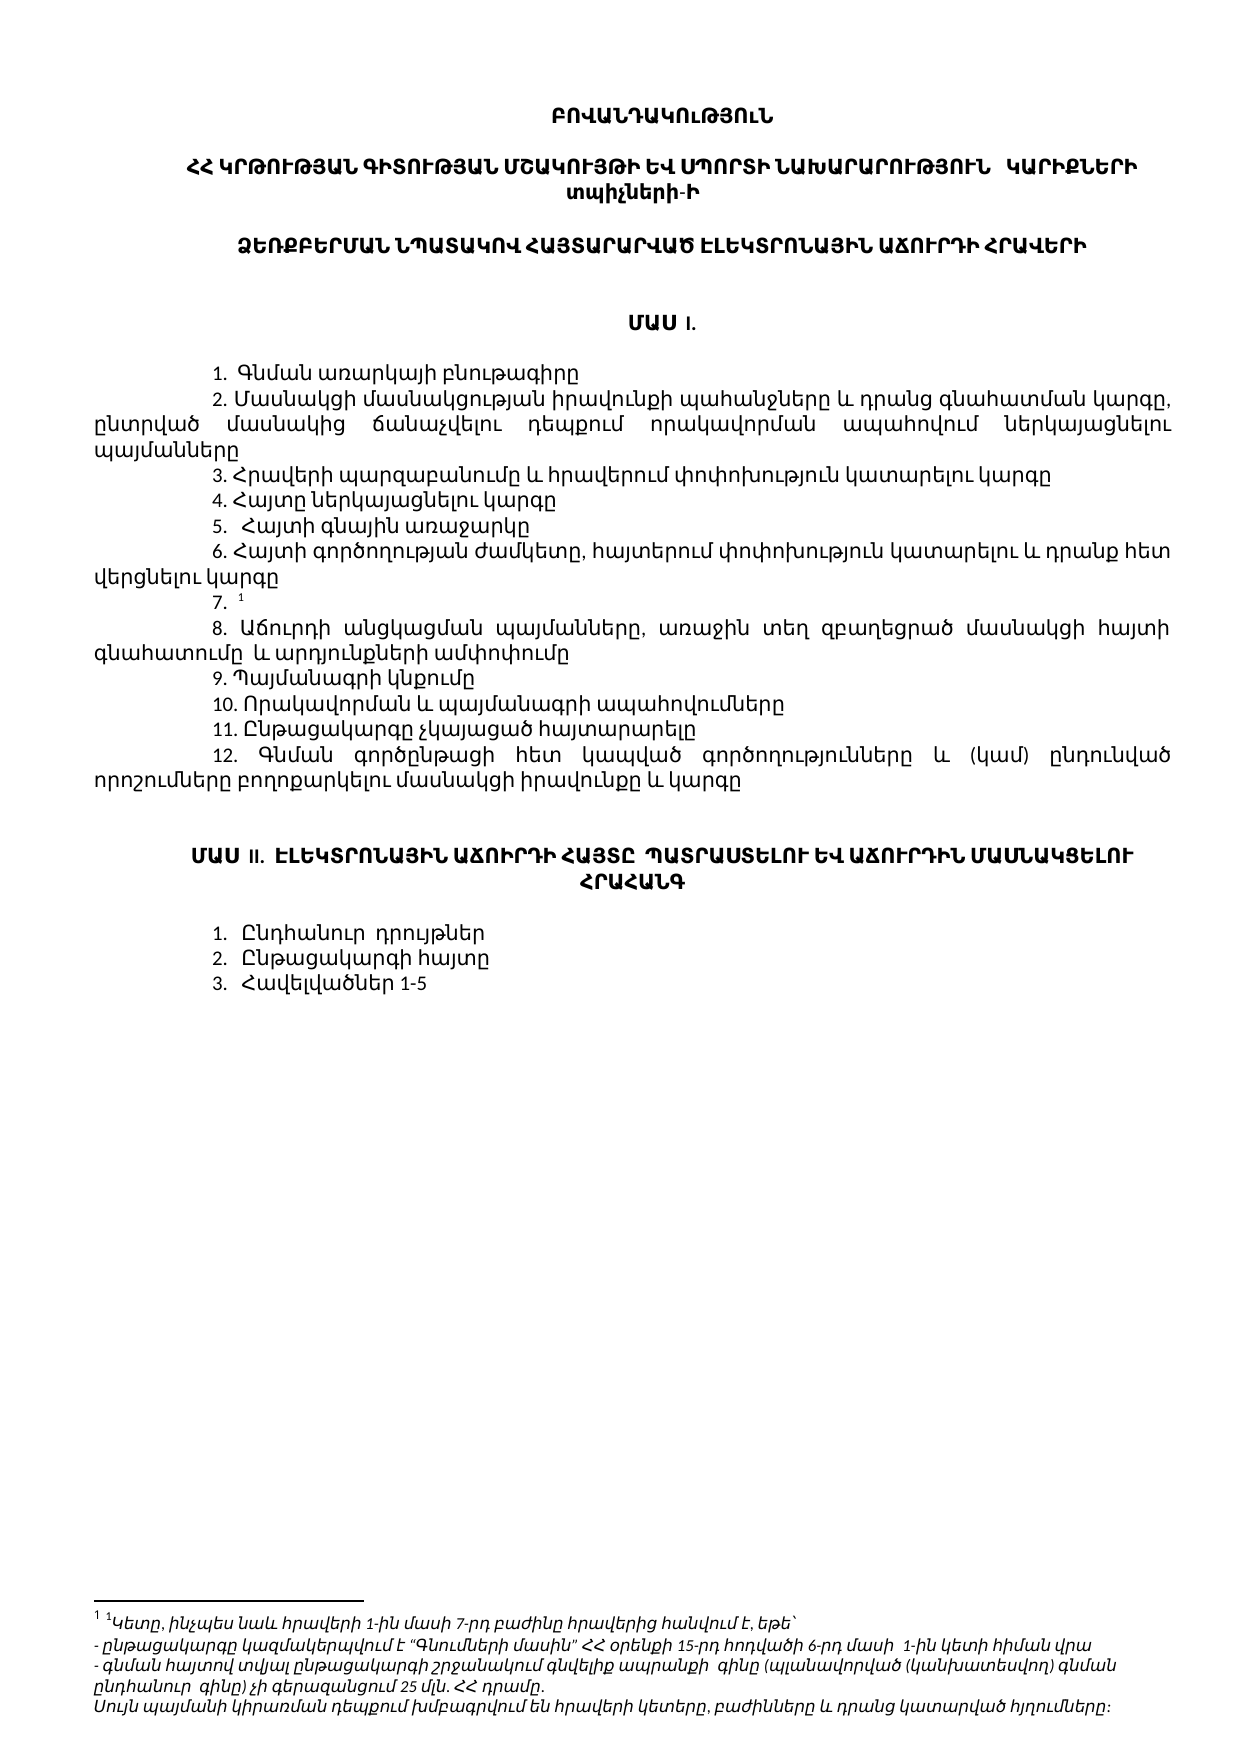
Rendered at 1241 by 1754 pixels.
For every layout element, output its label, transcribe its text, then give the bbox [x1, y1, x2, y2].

text 11. Ընթացակարգը չկայացած հայտարարելը [94, 716, 1171, 742]
text 3. Հավելվածներ 1-5 [94, 971, 1171, 996]
text 9. Պայմանագրի կնքումը [94, 666, 1171, 691]
text ԲՈՎԱՆԴԱԿՈւԹՅՈւՆ [94, 103, 1171, 128]
text 8. Աճուրդի անցկացման պայմանները, առաջին տեղ զբաղեցրած մասնակցի հայտի գնահատումը և արդյունքների ամփոփումը [94, 615, 1171, 666]
text 1. Ընդհանուր դրույթներ [94, 920, 1171, 945]
text ՄԱՍ II. ԷԼԵԿՏՐՈՆԱՅԻՆ ԱՃՈԻՐԴԻ ՀԱՅՏԸ ՊԱՏՐԱՍՏԵԼՈՒ ԵՎ ԱՃՈՒՐԴԻՆ ՄԱՍՆԱԿՑԵԼՈՒ ՀՐԱՀԱՆԳ [94, 843, 1171, 894]
text 3. Հրավերի պարզաբանումը և հրավերում փոփոխություն կատարելու կարգը [94, 462, 1171, 488]
text 2. Մասնակցի մասնակցության իրավունքի պահանջները և դրանց գնահատման կարգը, ընտրված մասնակից ճանաչվելու դեպքում որակավորման ապահովում ներկայացնելու պայմանները [94, 386, 1171, 462]
text 2. Ընթացակարգի հայտը [94, 945, 1171, 971]
text 5. Հայտի գնային առաջարկը [94, 513, 1171, 538]
text 12. Գնման գործընթացի հետ կապված գործողությունները և (կամ) ընդունված որոշումները բողոքարկելու մասնակցի իրավունքը և կարգը [94, 742, 1171, 793]
text 6. Հայտի գործողության ժամկետը, հայտերում փոփոխություն կատարելու և դրանք հետ վերցնելու կարգը [94, 538, 1171, 589]
text 4. Հայտը ներկայացնելու կարգը [94, 488, 1171, 513]
text 10. Որակավորման և պայմանագրի ապահովումները [94, 691, 1171, 716]
text 1. Գնման առարկայի բնութագիրը [94, 361, 1171, 386]
text ՀՀ ԿՐԹՈՒԹՅԱՆ ԳԻՏՈՒԹՅԱՆ ՄՇԱԿՈՒՅԹԻ ԵՎ ՍՊՈՐՏԻ ՆԱԽԱՐԱՐՈՒԹՅՈՒՆ ԿԱՐԻՔՆԵՐԻ տպիչների-Ի [94, 154, 1171, 205]
text 7. 1 [94, 589, 1171, 615]
text ՁԵՌՔԲԵՐՄԱՆ ՆՊԱՏԱԿՈՎ ՀԱՅՏԱՐԱՐՎԱԾ ԷԼԵԿՏՐՈՆԱՅԻՆ ԱՃՈՒՐԴԻ ՀՐԱՎԵՐԻ [94, 233, 1171, 259]
text ՄԱՍ I. [94, 310, 1171, 335]
